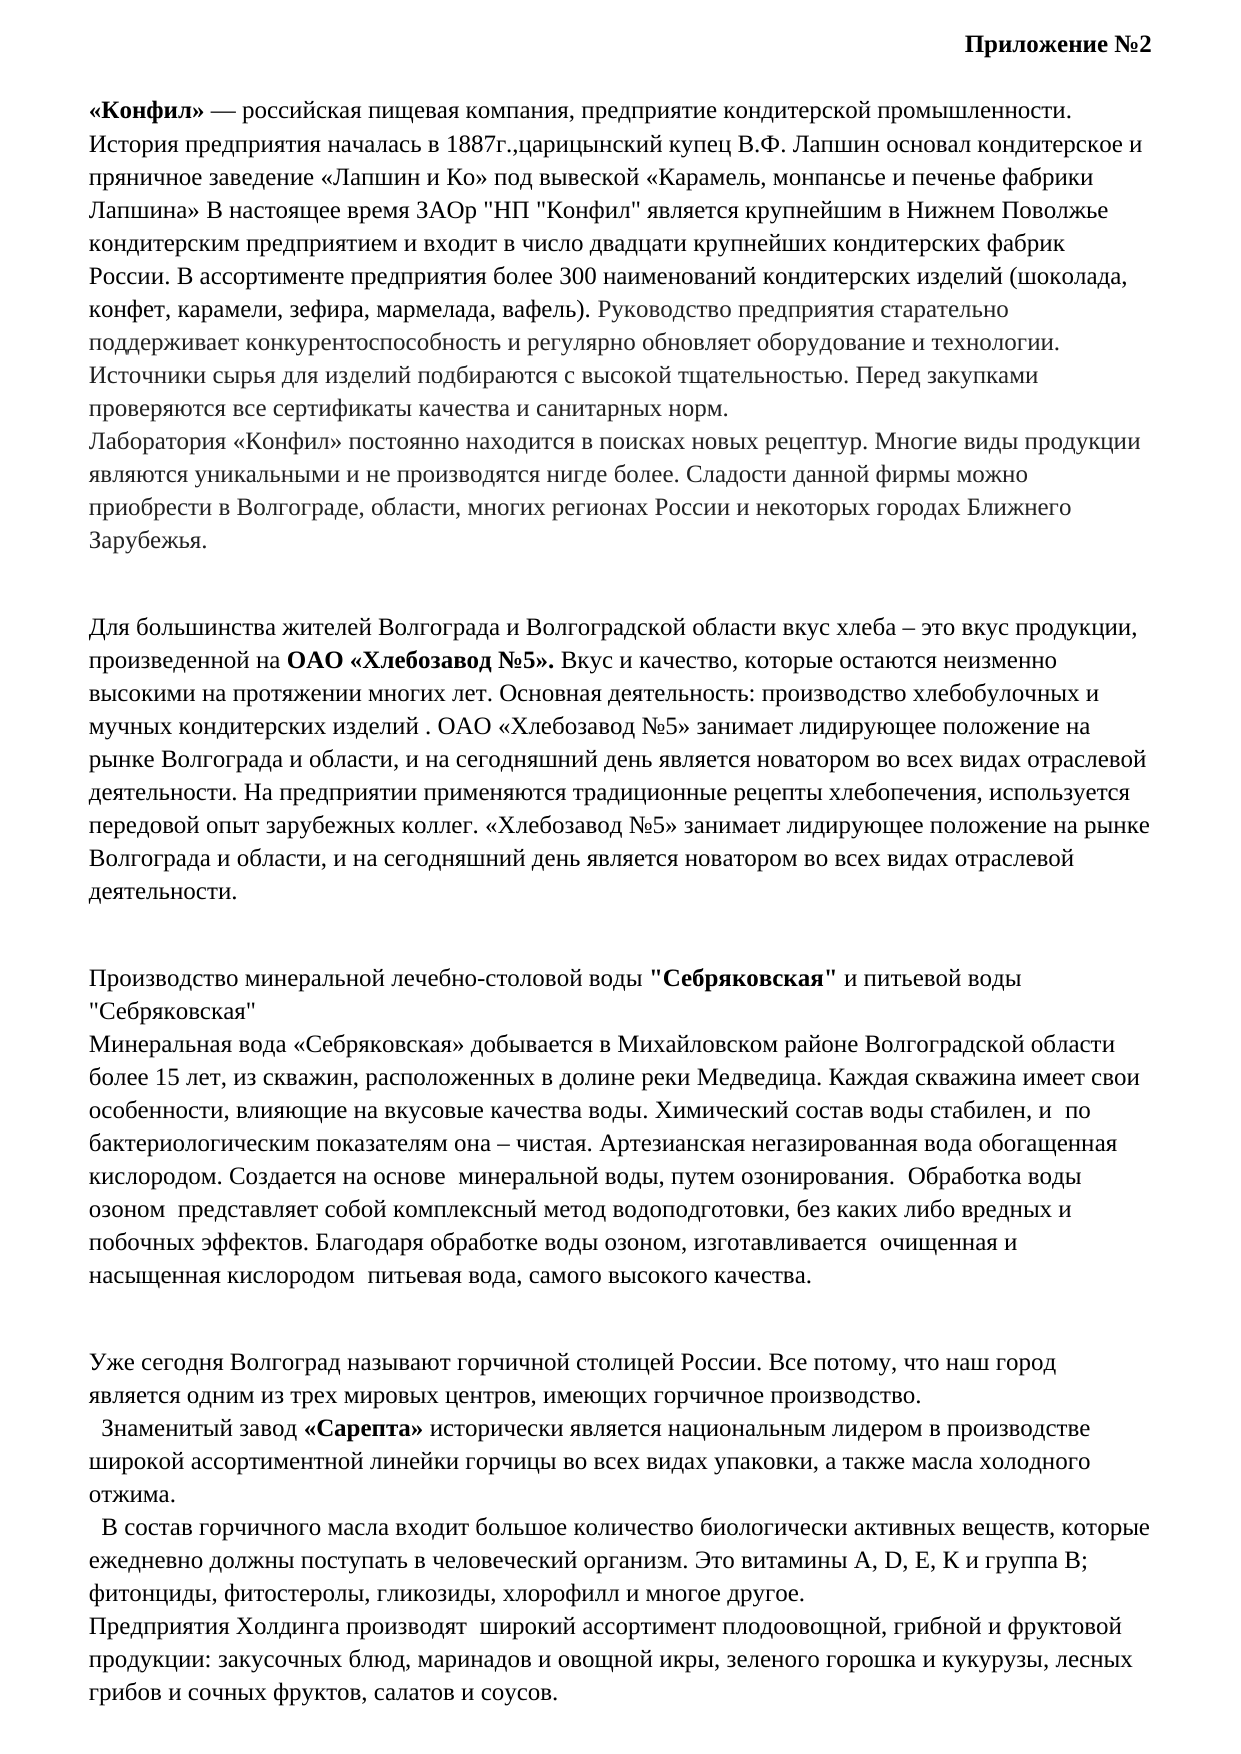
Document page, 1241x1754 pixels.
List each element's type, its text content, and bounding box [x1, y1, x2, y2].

text В состав горчичного масла входит большое количество биологически активных веществ, которые ежедневно должны поступать в человеческий организм. Это витамины А, D, Е, К и группа В; фитонциды, фитостеролы, гликозиды, хлорофилл и многое другое. [89, 1512, 1152, 1607]
text Уже сегодня Волгоград называют горчичной столицей России. Все потому, что наш город является одним из трех мировых центров, имеющих горчичное производство. [89, 1347, 1152, 1409]
text Приложение №2 [89, 29, 1152, 58]
text Знаменитый завод «Сарепта» исторически является национальным лидером в производстве широкой ассортиментной линейки горчицы во всех видах упаковки, а также масла холодного отжима. [89, 1413, 1152, 1508]
text «Конфил» — российская пищевая компания, предприятие кондитерской промышленности. История предприятия началась в 1887г.,царицынский купец В.Ф. Лапшин основал кондитерское и пряничное заведение «Лапшин и Ко» под вывеской «Карамель, монпансье и печенье фабрики Лапшина» В настоящее время ЗАОр "НП "Конфил" является крупнейшим в Нижнем Поволжье кондитерским предприятием и входит в число двадцати крупнейших кондитерских фабрик России. В ассортименте предприятия более 300 наименований кондитерских изделий (шоколада, конфет, карамели, зефира, мармелада, вафель). Руководство предприятия старательно поддерживает конкурентоспособность и регулярно обновляет оборудование и технологии. Источники сырья для изделий подбираются с высокой тщательностью. Перед закупками проверяются все сертификаты качества и санитарных норм. Лаборатория «Конфил» постоянно находится в поисках новых рецептур. Многие виды продукции являются уникальными и не производятся нигде более. Сладости данной фирмы можно приобрести в Волгограде, области, многих регионах России и некоторых городах Ближнего Зарубежья. [89, 96, 1152, 554]
text Предприятия Холдинга производят широкий ассортимент плодоовощной, грибной и фруктовой продукции: закусочных блюд, маринадов и овощной икры, зеленого горошка и кукурузы, лесных грибов и сочных фруктов, салатов и соусов. [89, 1611, 1152, 1706]
text Производство минеральной лечебно-столовой воды "Себряковская" и питьевой воды "Себряковская" [89, 963, 1152, 1024]
text Для большинства жителей Волгограда и Волгоградской области вкус хлеба – это вкус продукции, произведенной на ОАО «Хлебозавод №5». Вкус и качество, которые остаются неизменно высокими на протяжении многих лет. Основная деятельность: производство хлебобулочных и мучных кондитерских изделий . ОАО «Хлебозавод №5» занимает лидирующее положение на рынке Волгограда и области, и на сегодняшний день является новатором во всех видах отраслевой деятельности. На предприятии применяются традиционные рецепты хлебопечения, используется передовой опыт зарубежных коллег. «Хлебозавод №5» занимает лидирующее положение на рынке Волгограда и области, и на сегодняшний день является новатором во всех видах отраслевой деятельности. [89, 612, 1152, 905]
text Минеральная вода «Себряковская» добывается в Михайловском районе Волгоградской области более 15 лет, из скважин, расположенных в долине реки Медведица. Каждая скважина имеет свои особенности, влияющие на вкусовые качества воды. Химический состав воды стабилен, и по бактериологическим показателям она – чистая. Артезианская негазированная вода обогащенная кислородом. Создается на основе минеральной воды, путем озонирования. Обработка воды озоном представляет собой комплексный метод водоподготовки, без каких либо вредных и побочных эффектов. Благодаря обработке воды озоном, изготавливается очищенная и насыщенная кислородом питьевая вода, самого высокого качества. [89, 1029, 1152, 1289]
